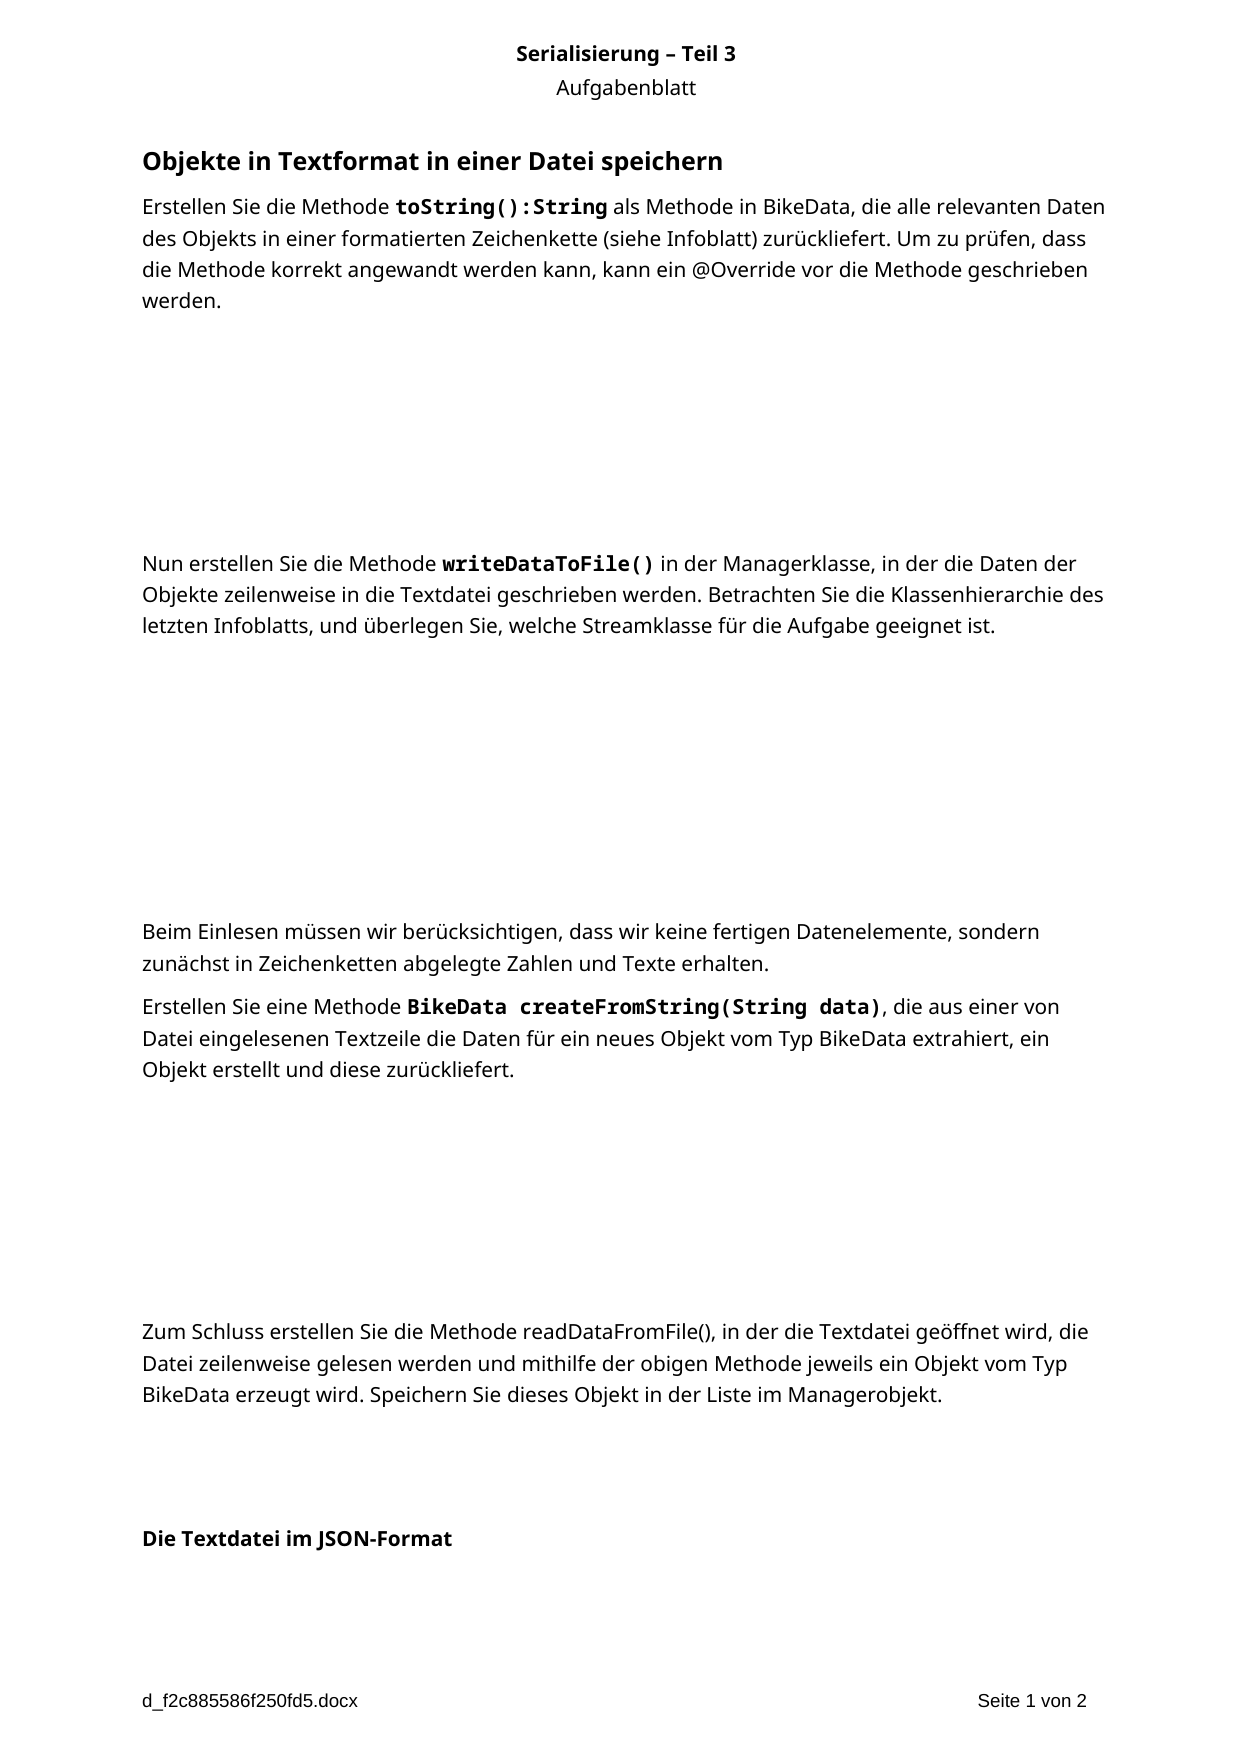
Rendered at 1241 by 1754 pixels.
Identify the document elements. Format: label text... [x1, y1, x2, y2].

text Erstellen Sie die Methode toString():String als Methode in BikeData, die alle relevanten Daten des Objekts in einer formatierten Zeichenkette (siehe Infoblatt) zurückliefert. Um zu prüfen, dass die Methode korrekt angewandt werden kann, kann ein @Override vor die Methode geschrieben werden. [142, 190, 1110, 315]
subtitle Objekte in Textformat in einer Datei speichern [142, 143, 1110, 177]
text Zum Schluss erstellen Sie die Methode readDataFromFile(), in der die Textdatei geöffnet wird, die Datei zeilenweise gelesen werden und mithilfe der obigen Methode jeweils ein Objekt vom Typ BikeData erzeugt wird. Speichern Sie dieses Objekt in der Liste im Managerobjekt. [142, 1315, 1110, 1408]
text Nun erstellen Sie die Methode writeDataToFile() in der Managerklasse, in der die Daten der Objekte zeilenweise in die Textdatei geschrieben werden. Betrachten Sie die Klassenhierarchie des letzten Infoblatts, und überlegen Sie, welche Streamklasse für die Aufgabe geeignet ist. [142, 546, 1110, 640]
text Erstellen Sie eine Methode BikeData createFromString(String data), die aus einer von Datei eingelesenen Textzeile die Daten für ein neues Objekt vom Typ BikeData extrahiert, ein Objekt erstellt und diese zurückliefert. [142, 990, 1110, 1083]
text Beim Einlesen müssen wir berücksichtigen, dass wir keine fertigen Datenelemente, sondern zunächst in Zeichenketten abgelegte Zahlen und Texte erhalten. [142, 915, 1110, 977]
subtitle Die Textdatei im JSON-Format [142, 1521, 1110, 1552]
